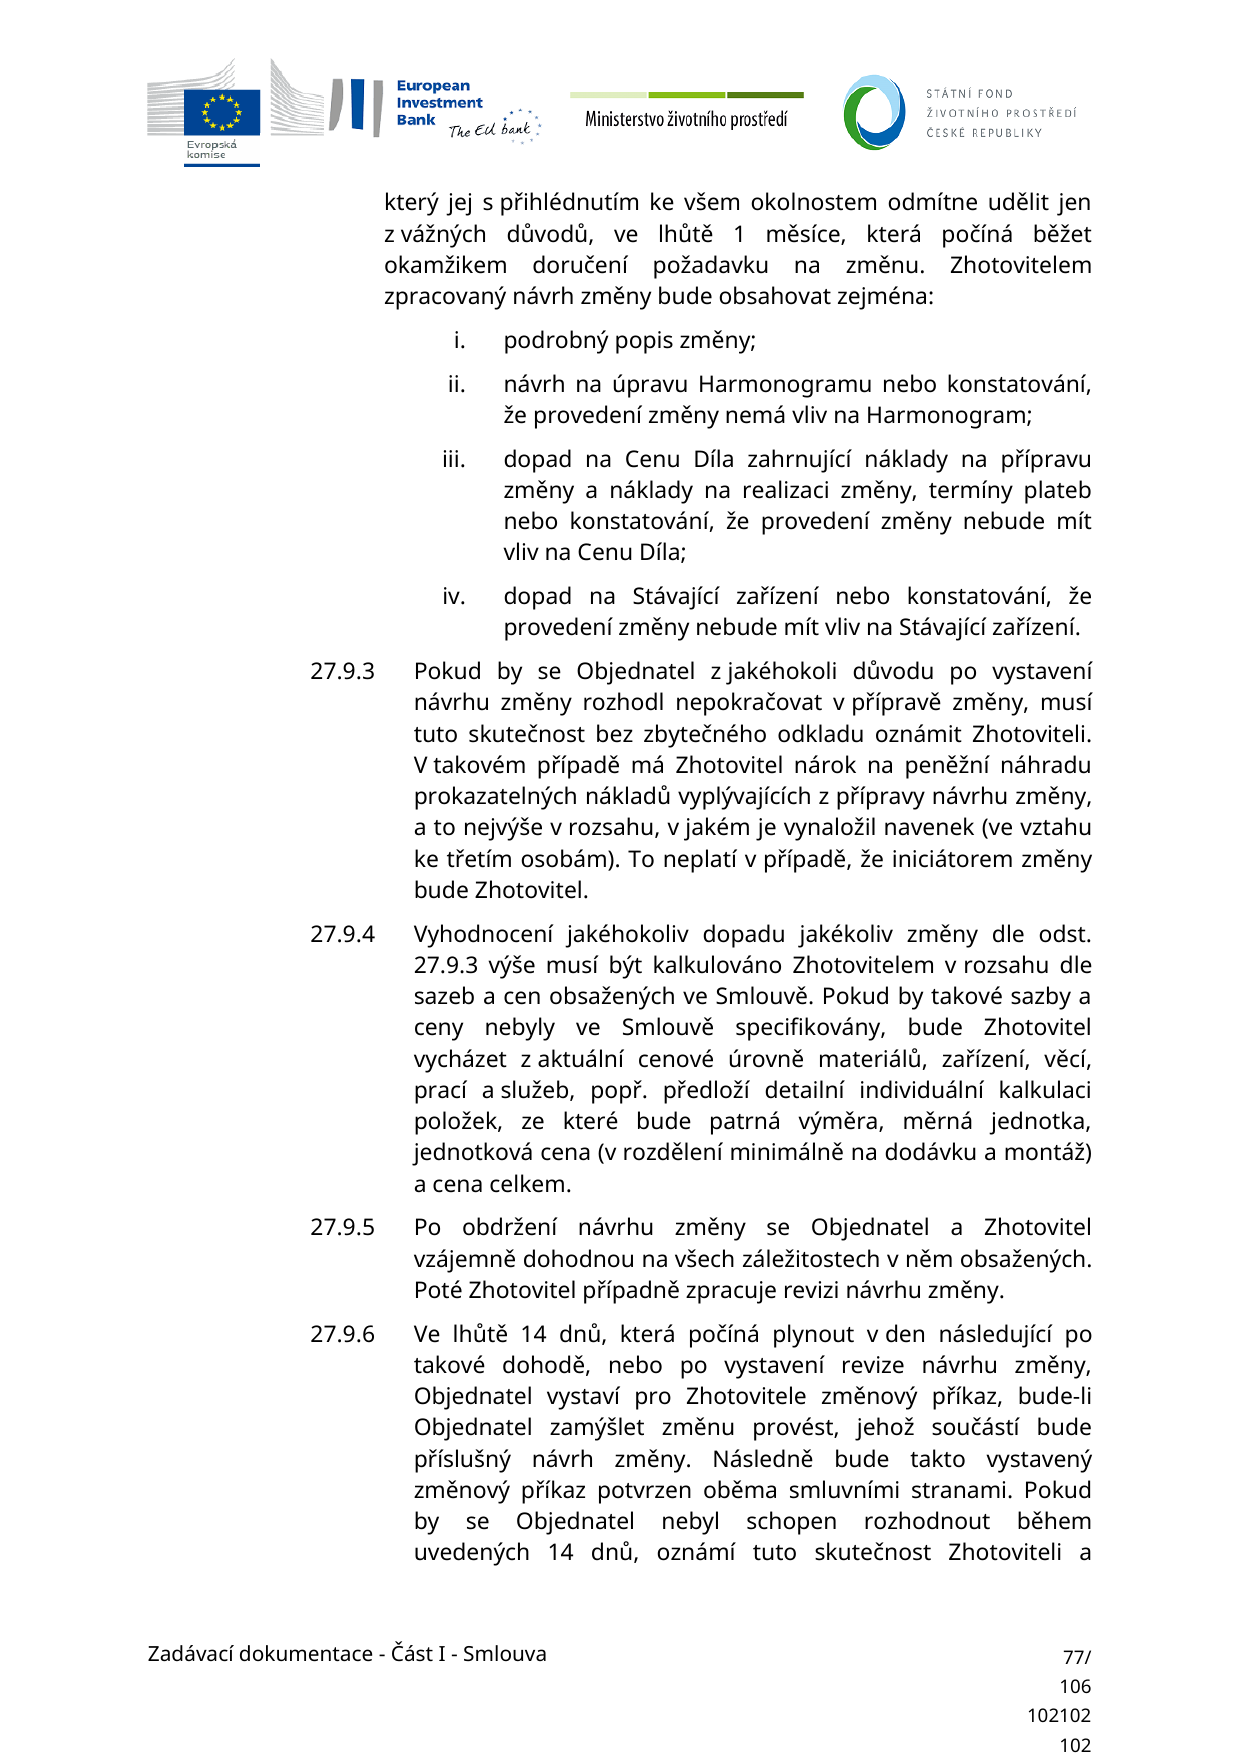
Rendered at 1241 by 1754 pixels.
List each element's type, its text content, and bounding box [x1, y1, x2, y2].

picture [147, 55, 1092, 167]
list dopad na Stávající zařízení nebo konstatování, že provedení změny nebude mít vliv na Stávající zařízení. [466, 580, 1093, 642]
list dopad na Cenu Díla zahrnující náklady na přípravu změny a náklady na realizaci změny, termíny plateb nebo konstatování, že provedení změny nebude mít vliv na Cenu Díla; [466, 442, 1093, 567]
list Pokud by se Objednatel z jakéhokoli důvodu po vystavení návrhu změny rozhodl nepokračovat v přípravě změny, musí tuto skutečnost bez zbytečného odkladu oznámit Zhotoviteli. V takovém případě má Zhotovitel nárok na peněžní náhradu prokazatelných nákladů vyplývajících z přípravy návrhu změny, a to nejvýše v rozsahu, v jakém je vynaložil navenek (ve vztahu ke třetím osobám). To neplatí v případě, že iniciátorem změny bude Zhotovitel. [310, 655, 1093, 905]
list Po obdržení návrhu změny se Objednatel a Zhotovitel vzájemně dohodnou na všech záležitostech v něm obsažených. Poté Zhotovitel případně zpracuje revizi návrhu změny. [310, 1211, 1093, 1305]
list návrh na úpravu Harmonogramu nebo konstatování, že provedení změny nemá vliv na Harmonogram; [466, 367, 1093, 430]
list Vyhodnocení jakéhokoliv dopadu jakékoliv změny dle odst. 27.9.3 výše musí být kalkulováno Zhotovitelem v rozsahu dle sazeb a cen obsažených ve Smlouvě. Pokud by takové sazby a ceny nebyly ve Smlouvě specifikovány, bude Zhotovitel vycházet z aktuální cenové úrovně materiálů, zařízení, věcí, prací a služeb, popř. předloží detailní individuální kalkulaci položek, ze které bude patrná výměra, měrná jednotka, jednotková cena (v rozdělení minimálně na dodávku a montáž) a cena celkem. [310, 917, 1093, 1199]
list podrobný popis změny; [466, 324, 1093, 355]
